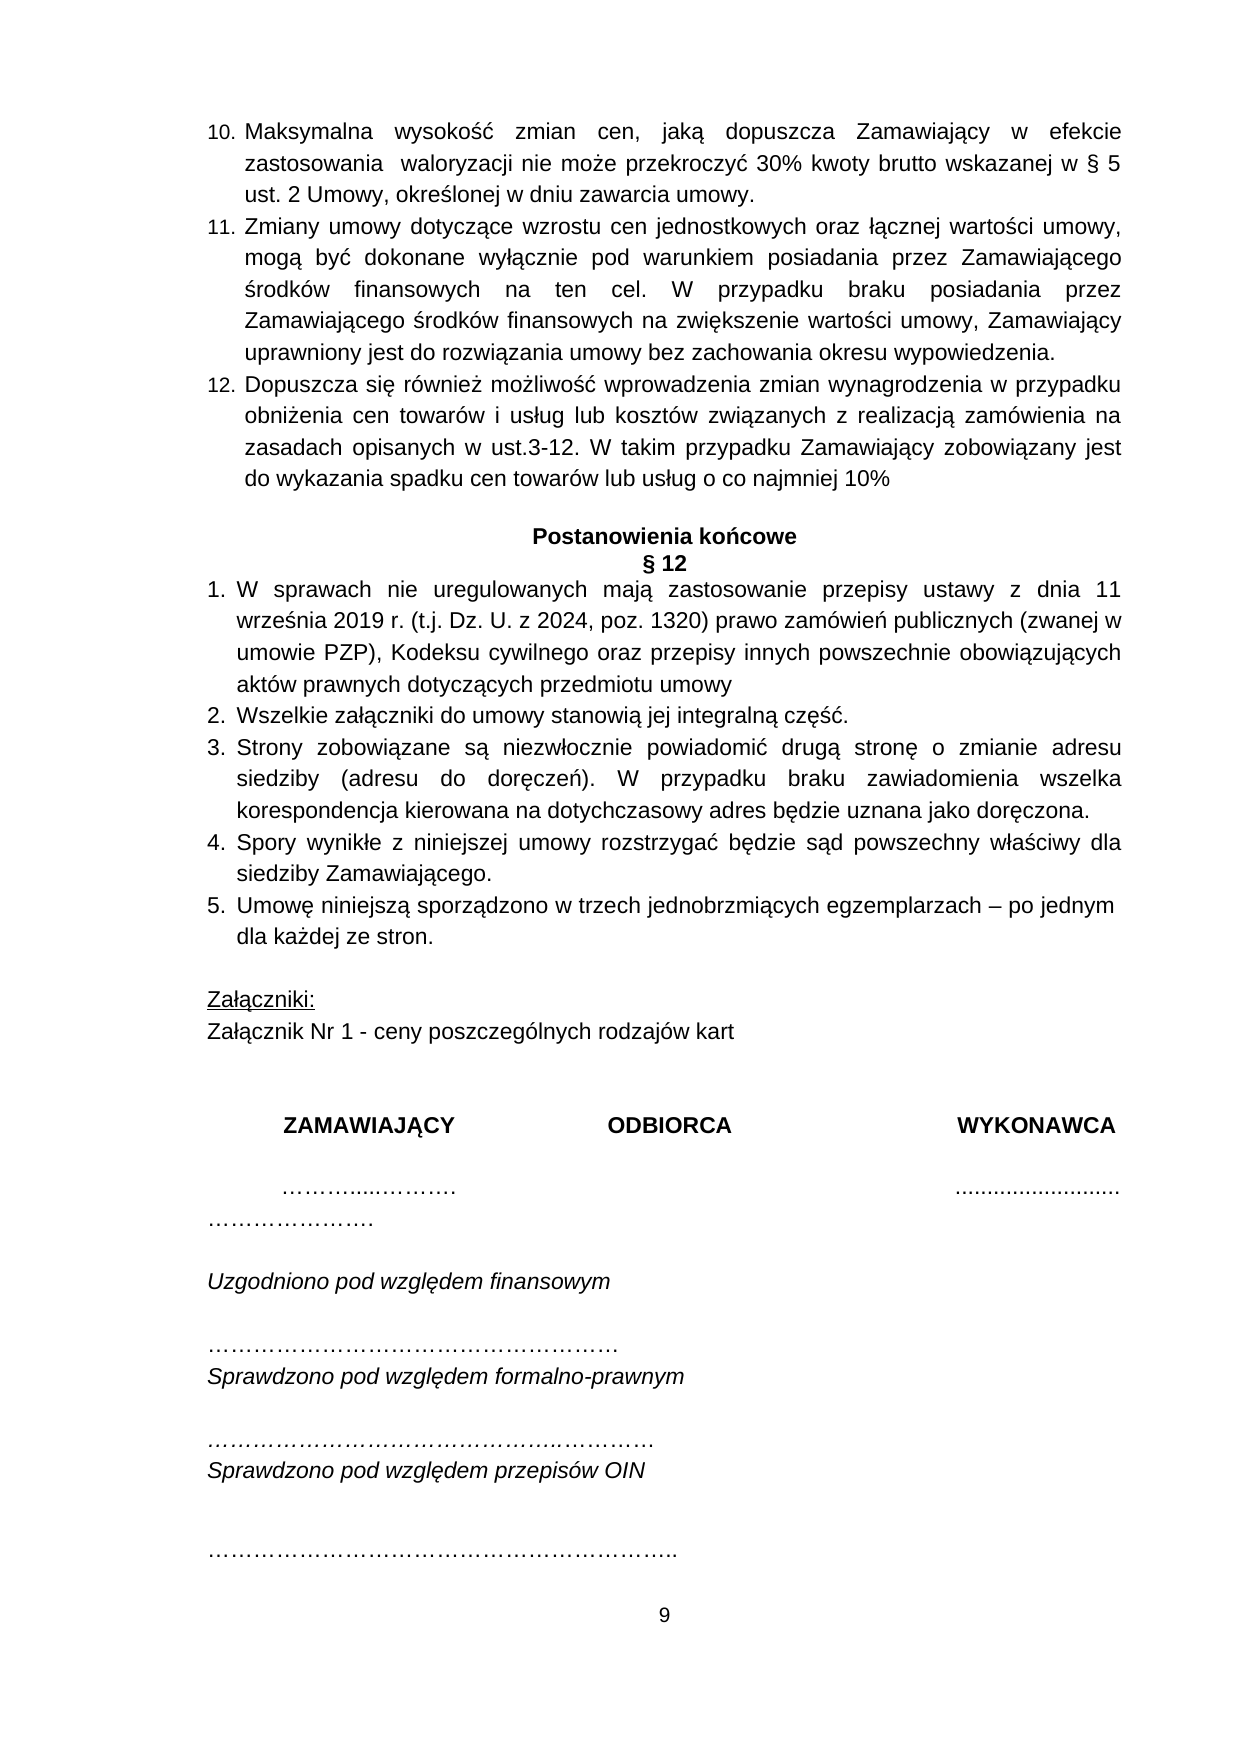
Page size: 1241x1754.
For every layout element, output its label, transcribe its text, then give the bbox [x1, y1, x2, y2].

text Postanowienia końcowe [207, 523, 1122, 549]
list Dopuszcza się również możliwość wprowadzenia zmian wynagrodzenia w przypadku obniżenia cen towarów i usług lub kosztów związanych z realizacją zamówienia na zasadach opisanych w ust.3-12. W takim przypadku Zamawiający zobowiązany jest do wykazania spadku cen towarów lub usług o co najmniej 10% [207, 371, 1122, 492]
list Strony zobowiązane są niezwłocznie powiadomić drugą stronę o zmianie adresu siedziby (adresu do doręczeń). W przypadku braku zawiadomienia wszelka korespondencja kierowana na dotychczasowy adres będzie uznana jako doręczona. [207, 734, 1122, 823]
list Umowę niniejszą sporządzono w trzech jednobrzmiących egzemplarzach – po jednym dla każdej ze stron. [207, 892, 1122, 949]
text ……………………………………………… [207, 1331, 1122, 1357]
text § 12 [207, 549, 1122, 576]
text Załącznik Nr 1 - ceny poszczególnych rodzajów kart [207, 1018, 1122, 1044]
list Wszelkie załączniki do umowy stanowią jej integralną część. [207, 702, 1122, 728]
list W sprawach nie uregulowanych mają zastosowanie przepisy ustawy z dnia 11 września 2019 r. (t.j. Dz. U. z 2024, poz. 1320) prawo zamówień publicznych (zwanej w umowie PZP), Kodeksu cywilnego oraz przepisy innych powszechnie obowiązujących aktów prawnych dotyczących przedmiotu umowy [207, 576, 1122, 697]
text …………………………………………………….. [207, 1536, 1122, 1563]
text Załączniki: [207, 986, 1122, 1013]
text Uzgodniono pod względem finansowym [207, 1268, 1122, 1294]
text ZAMAWIAJĄCY ODBIORCA WYKONAWCA [207, 1112, 1122, 1139]
list Zmiany umowy dotyczące wzrostu cen jednostkowych oraz łącznej wartości umowy, mogą być dokonane wyłącznie pod warunkiem posiadania przez Zamawiającego środków finansowych na ten cel. W przypadku braku posiadania przez Zamawiającego środków finansowych na zwiększenie wartości umowy, Zamawiający uprawniony jest do rozwiązania umowy bez zachowania okresu wypowiedzenia. [207, 213, 1122, 365]
text ……….....………. .......................... …………………. [207, 1173, 1122, 1231]
text ………………………………………..………… [207, 1426, 1122, 1452]
list Spory wynikłe z niniejszej umowy rozstrzygać będzie sąd powszechny właściwy dla siedziby Zamawiającego. [207, 828, 1122, 886]
text Sprawdzono pod względem formalno-prawnym [207, 1363, 1122, 1389]
text Sprawdzono pod względem przepisów OIN [207, 1457, 1122, 1484]
list Maksymalna wysokość zmian cen, jaką dopuszcza Zamawiający w efekcie zastosowania waloryzacji nie może przekroczyć 30% kwoty brutto wskazanej w § 5 ust. 2 Umowy, określonej w dniu zawarcia umowy. [207, 118, 1122, 208]
